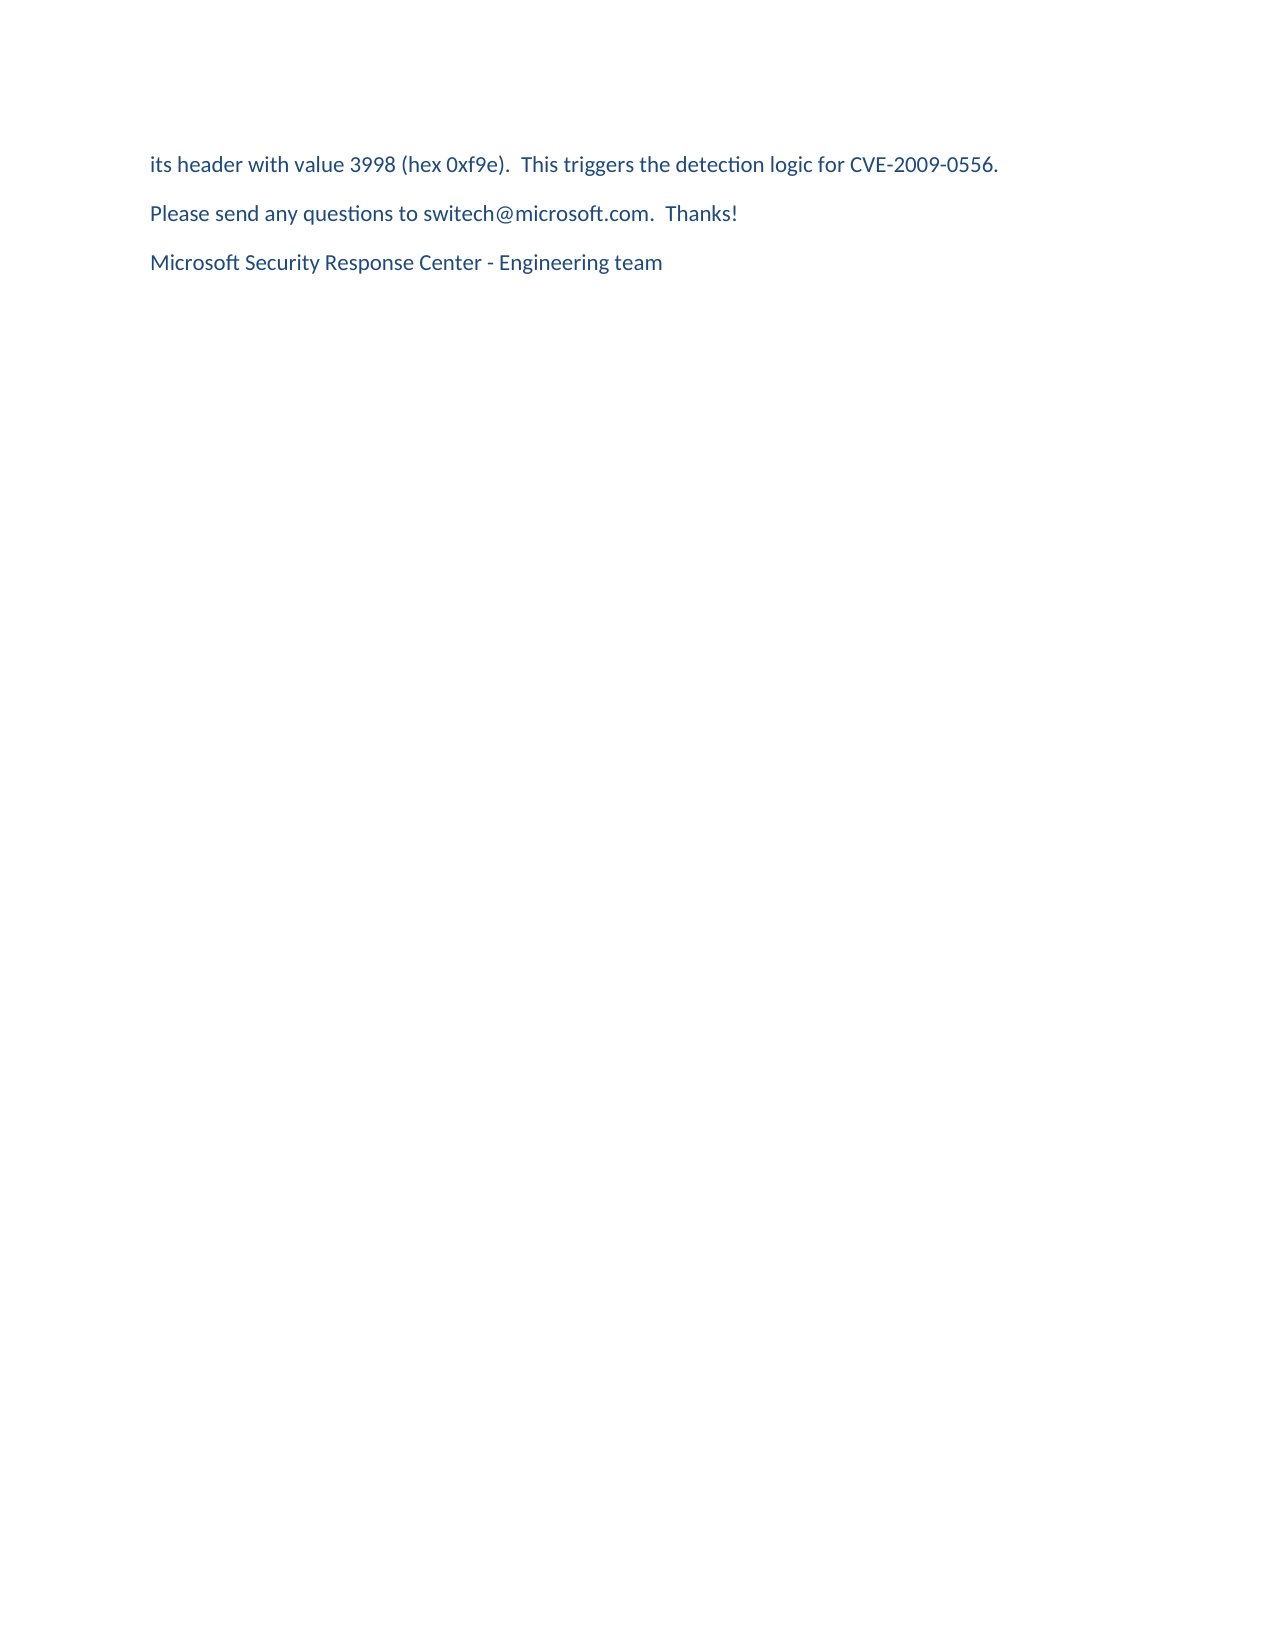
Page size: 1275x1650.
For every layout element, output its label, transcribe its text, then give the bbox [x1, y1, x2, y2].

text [150, 150, 1125, 178]
text Please send any questions to switech@microsoft.com. Thanks! [150, 199, 1125, 227]
text Microsoft Security Response Center - Engineering team [150, 248, 1125, 276]
